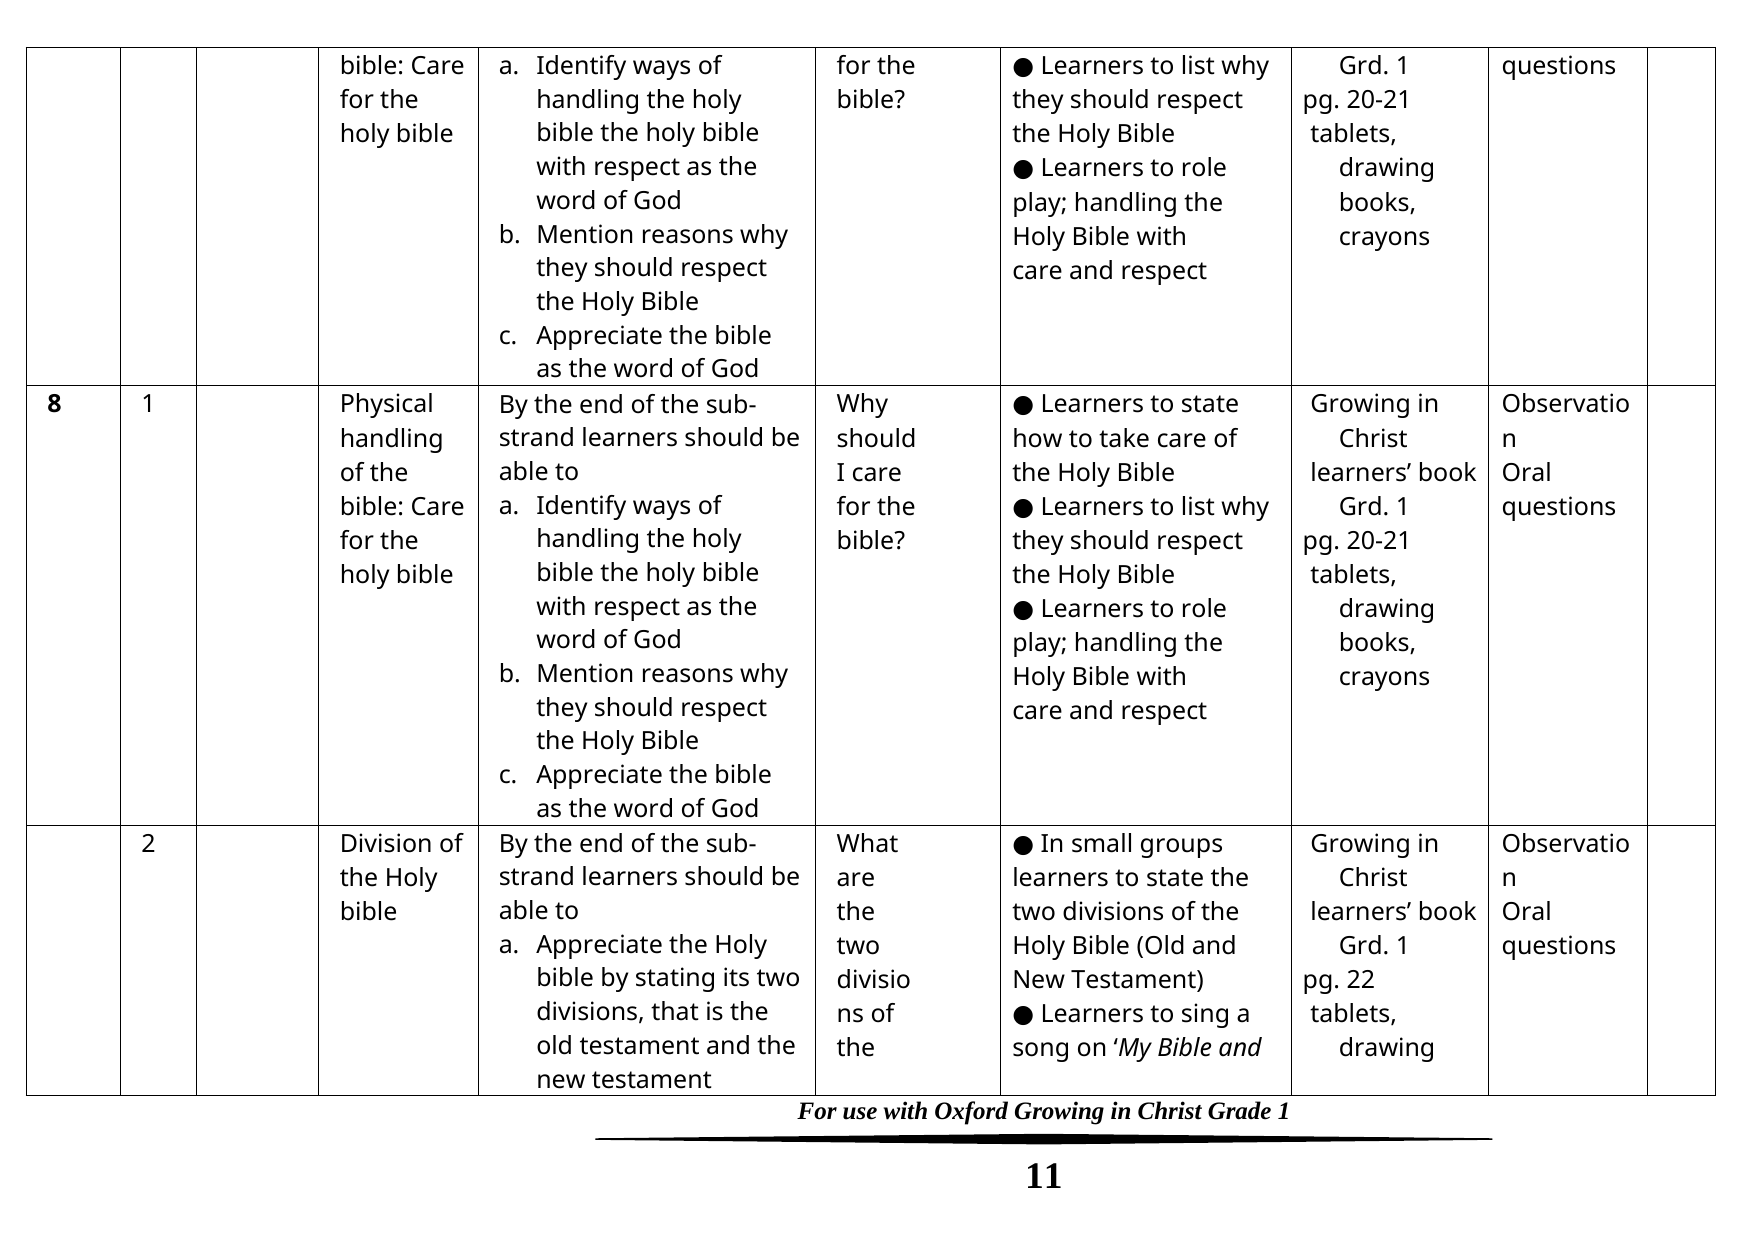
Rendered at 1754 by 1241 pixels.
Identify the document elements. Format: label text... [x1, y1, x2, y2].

table_cell [197, 48, 318, 385]
table_cell [197, 386, 318, 824]
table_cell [479, 48, 815, 385]
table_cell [1489, 48, 1647, 385]
table_cell [27, 48, 120, 385]
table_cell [1001, 826, 1291, 1095]
table_cell [1648, 48, 1715, 385]
table_cell [27, 826, 120, 1095]
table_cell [1292, 826, 1488, 1095]
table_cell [1001, 48, 1291, 385]
table_cell Why should I care for the bible? [816, 386, 1000, 824]
table_cell [1648, 826, 1715, 1095]
table_cell 2 [121, 826, 196, 1095]
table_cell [1489, 826, 1647, 1095]
table_cell [197, 826, 318, 1095]
table_cell 1 [121, 386, 196, 824]
table_cell Observation Oral questions [1489, 386, 1647, 824]
table_cell 8 [27, 386, 120, 824]
table_cell Physical handling of the bible: Care for the holy bible [319, 386, 478, 824]
table_cell [1648, 386, 1715, 824]
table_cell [816, 48, 1000, 385]
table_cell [816, 826, 1000, 1095]
table_cell 3 [121, 48, 196, 385]
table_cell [319, 826, 478, 1095]
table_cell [319, 48, 478, 385]
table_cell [1292, 48, 1488, 385]
table_cell Growing in Christ learners’ book Grd. 1 pg. 20-21 tablets, drawing books, crayons [1292, 386, 1488, 824]
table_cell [479, 826, 815, 1095]
